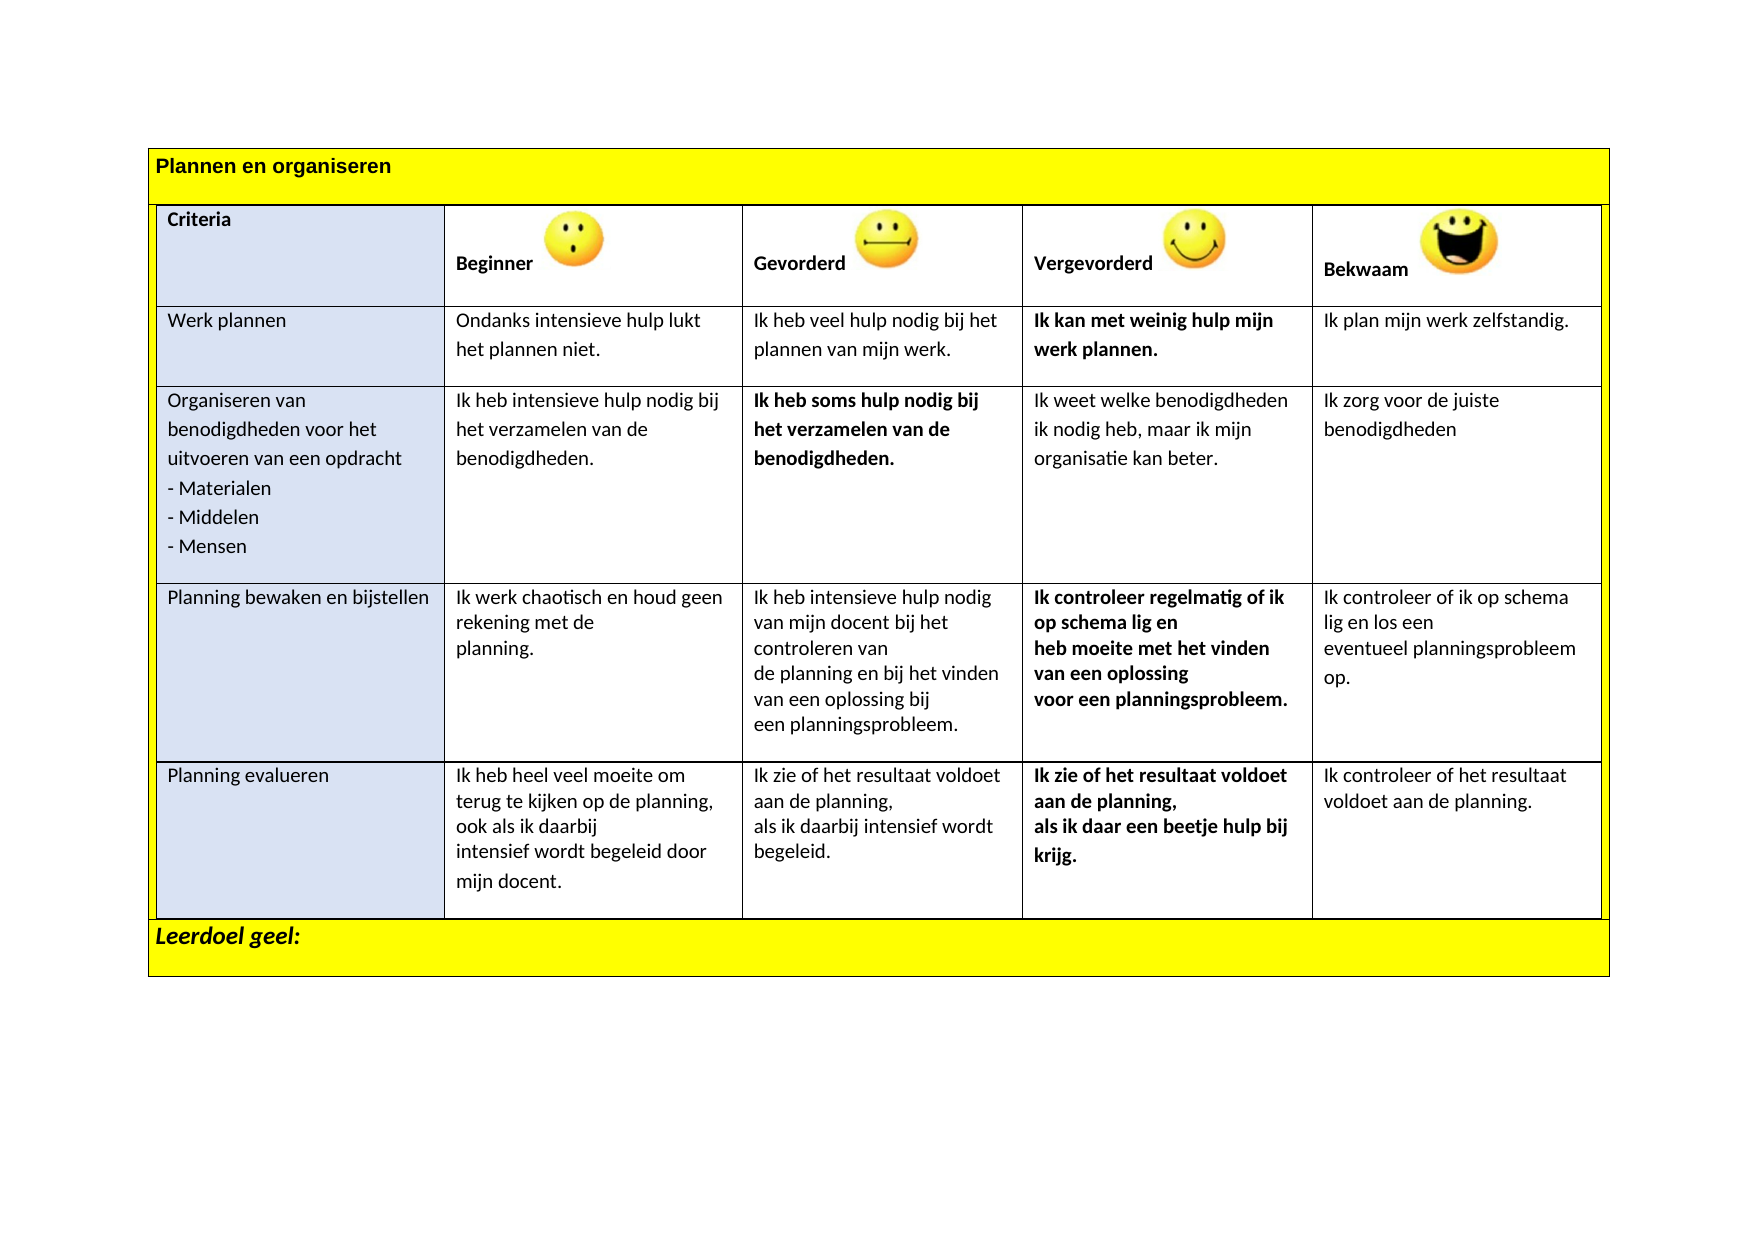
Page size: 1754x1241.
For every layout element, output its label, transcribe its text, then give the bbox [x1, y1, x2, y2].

picture [850, 206, 923, 270]
picture [1158, 206, 1229, 271]
picture [537, 206, 611, 270]
table_cell [316, 920, 1609, 976]
table_cell [1602, 205, 1609, 919]
table_cell Leerdoel geel: [149, 920, 316, 976]
table_header Plannen en organiseren [149, 149, 1609, 204]
table_cell [149, 205, 156, 919]
picture [1413, 206, 1502, 276]
